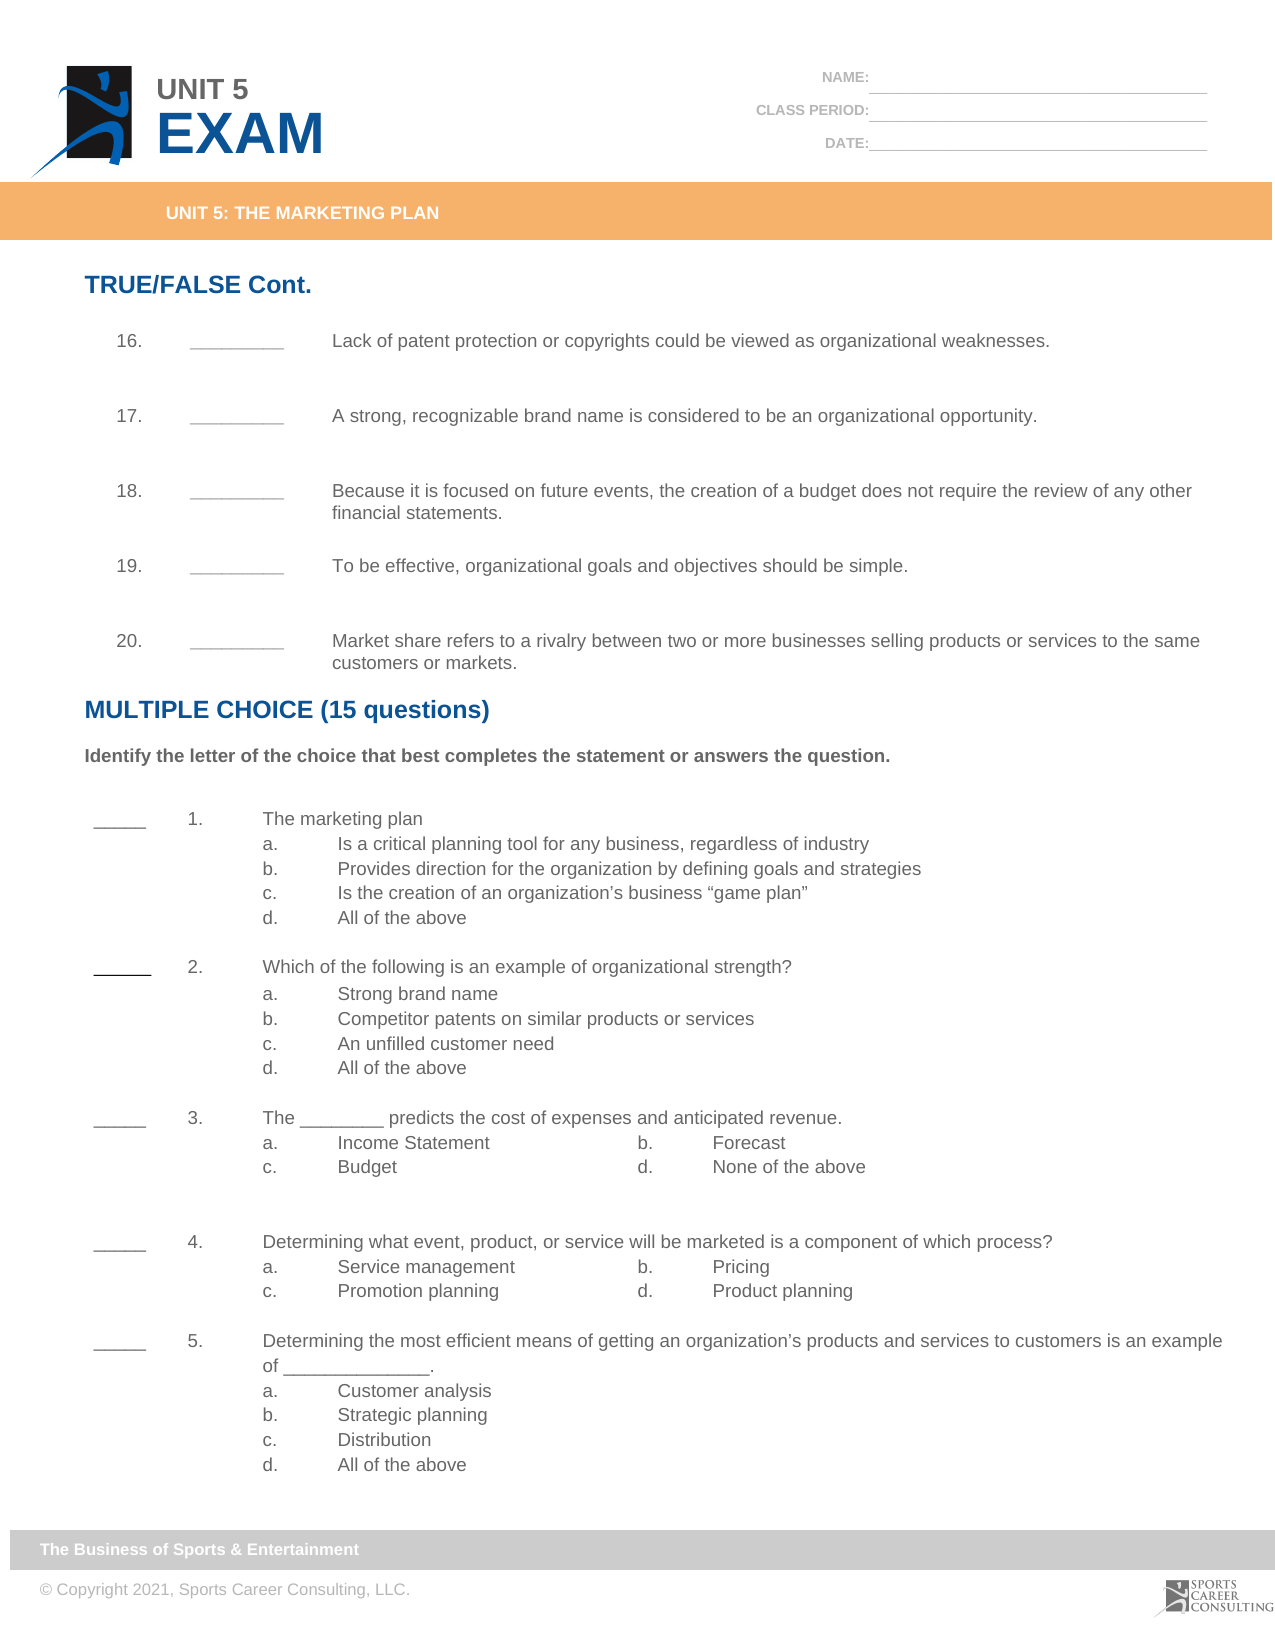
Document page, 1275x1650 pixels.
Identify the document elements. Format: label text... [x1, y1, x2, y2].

text _____ 4. Determining what event, product, or service will be marketed is a component of which process? [37, 1231, 1237, 1252]
table_header _________ [153, 320, 321, 395]
table_cell _________ [153, 545, 321, 620]
text a. Service management b. Pricing [37, 1255, 1237, 1277]
table_cell To be effective, organizational goals and objectives should be simple. [321, 545, 1248, 620]
table_header Lack of patent protection or copyrights could be viewed as organizational weaknesses. [321, 320, 1248, 395]
text _____ 3. The ________ predicts the cost of expenses and anticipated revenue. [37, 1107, 1237, 1128]
text d. All of the above [262, 1057, 1237, 1079]
table_cell 20. [95, 620, 152, 695]
table_cell Because it is focused on future events, the creation of a budget does not require the review of any other financial statements. [321, 470, 1248, 545]
picture [1153, 1580, 1274, 1618]
text d. All of the above [244, 907, 1237, 928]
text a. Is a critical planning tool for any business, regardless of industry [94, 832, 1237, 854]
text _____ 2. Which of the following is an example of organizational strength? [37, 952, 1237, 979]
text c. Promotion planning d. Product planning [37, 1280, 1237, 1302]
text b. Strategic planning [37, 1404, 1237, 1426]
text d. All of the above [37, 1454, 1237, 1475]
text c. Budget d. None of the above [37, 1156, 1237, 1178]
text _____ 1. The marketing plan [94, 808, 1237, 829]
text b. Provides direction for the organization by defining goals and strategies [244, 857, 1237, 879]
table_cell 18. [95, 470, 152, 545]
table_cell _________ [153, 620, 321, 695]
text c. Distribution [262, 1429, 1237, 1451]
text a. Strong brand name [37, 983, 1237, 1004]
table_cell A strong, recognizable brand name is considered to be an organizational opportunity. [321, 395, 1248, 470]
text b. Competitor patents on similar products or services [262, 1007, 1237, 1029]
subtitle TRUE/FALSE Cont. [84, 270, 1237, 299]
text a. Customer analysis [37, 1379, 1237, 1401]
text Identify the letter of the choice that best completes the statement or answers the question. [84, 744, 1237, 766]
text _____ 5. Determining the most efficient means of getting an organization’s products and services to customers is an example of ______________. [37, 1330, 1237, 1376]
text a. Income Statement b. Forecast [37, 1131, 1237, 1153]
text c. Is the creation of an organization’s business “game plan” [94, 882, 1237, 904]
subtitle MULTIPLE CHOICE (15 questions) [84, 695, 1237, 724]
table_cell _________ [153, 395, 321, 470]
picture [28, 63, 134, 182]
table_cell 19. [95, 545, 152, 620]
table_header 16. [95, 320, 152, 395]
table_cell 17. [95, 395, 152, 470]
table_cell _________ [153, 470, 321, 545]
text c. An unfilled customer need [37, 1032, 1237, 1054]
table_cell Market share refers to a rivalry between two or more businesses selling products or services to the same customers or markets. [321, 620, 1248, 695]
